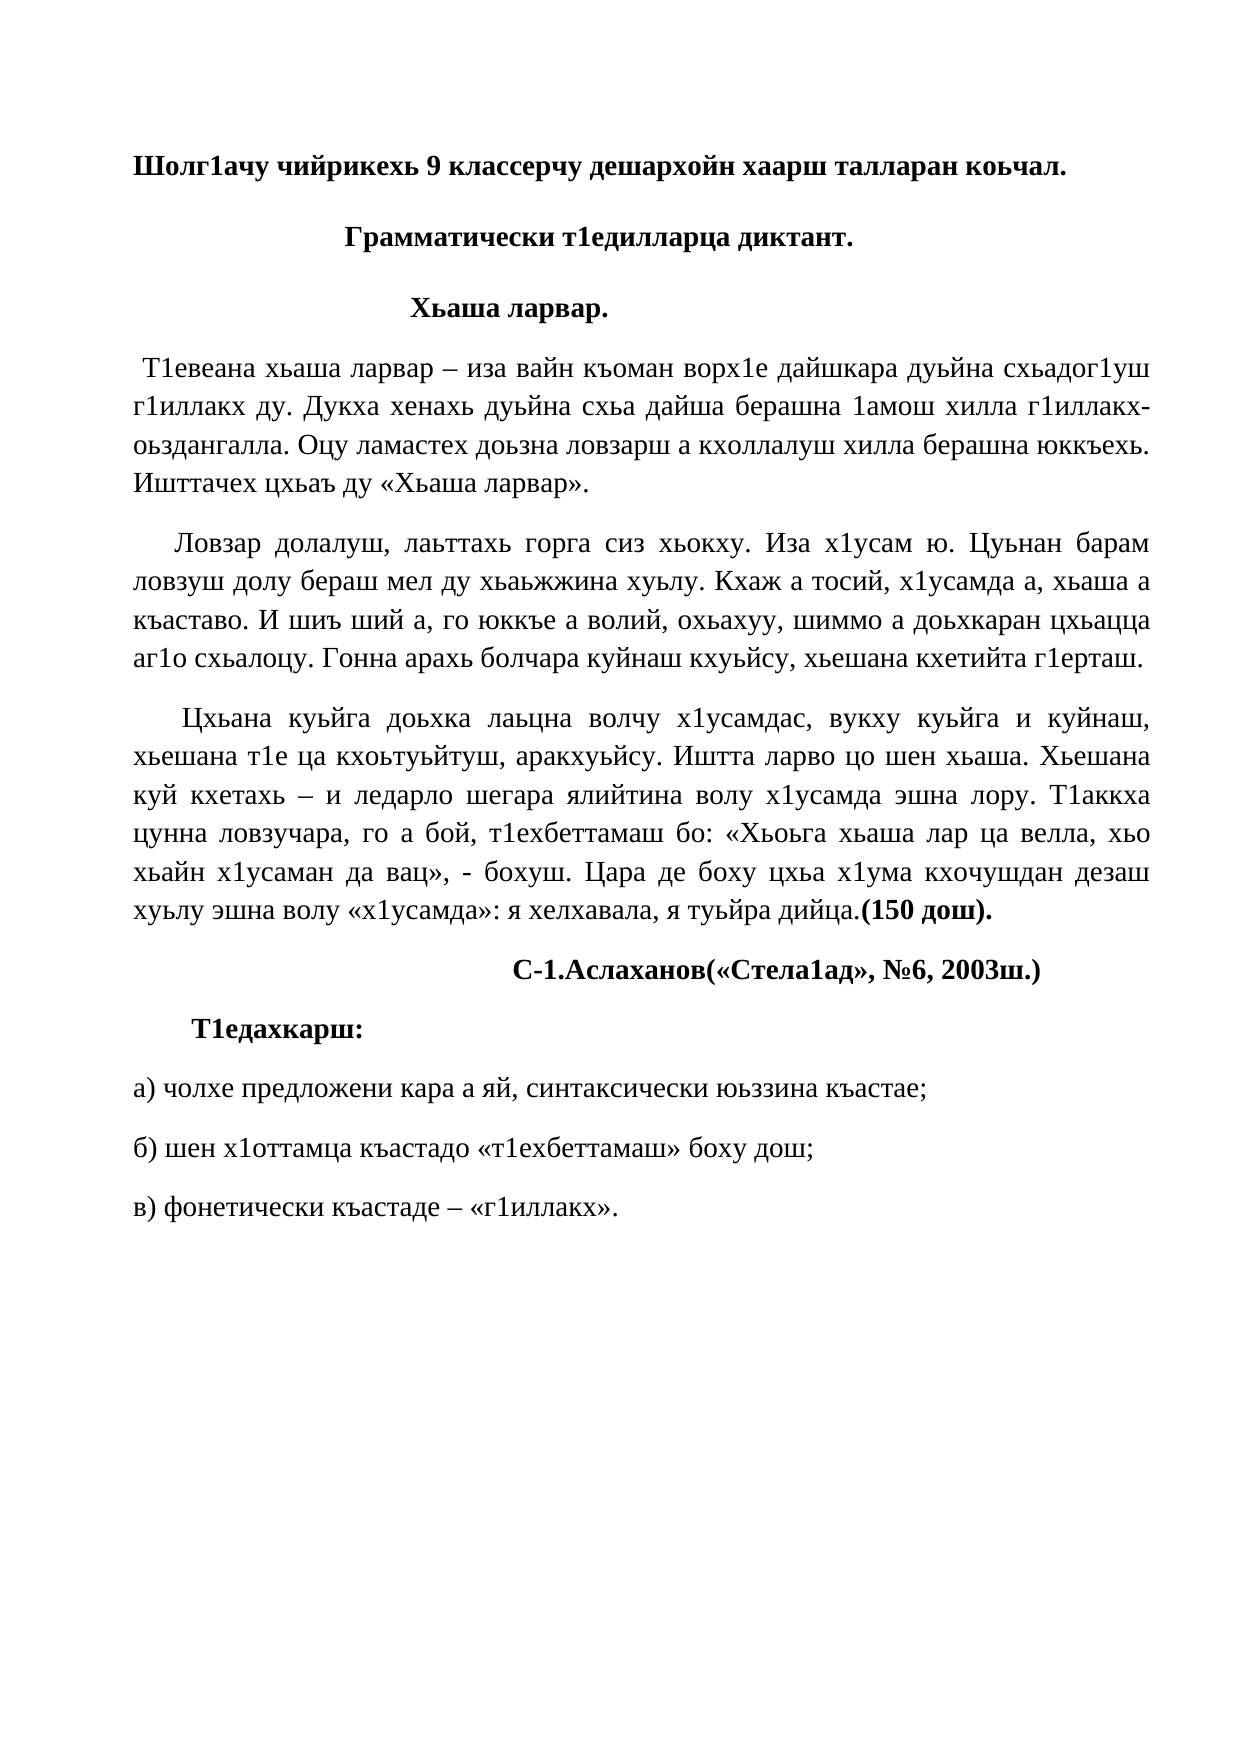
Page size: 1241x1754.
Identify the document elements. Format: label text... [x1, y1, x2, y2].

text Грамматически т1едилларца диктант. [133, 219, 1152, 253]
text Т1едахкарш: [133, 1011, 1152, 1045]
text С-1.Аслаханов(«Стела1ад», №6, 2003ш.) [133, 952, 1152, 985]
text Цхьана куьйга доьхка лаьцна волчу х1усамдас, вукху куьйга и куйнаш, хьешана т1е ца кхоьтуьйтуш, аракхуьйсу. Иштта ларво цо шен хьаша. Хьешана куй кхетахь – и ледарло шегара ялийтина волу х1усамда эшна лору. Т1аккха цунна ловзучара, го а бой, т1ехбеттамаш бо: «Хьоьга хьаша лар ца велла, хьо хьайн х1усаман да вац», - бохуш. Цара де боху цхьа х1ума кхочушдан дезаш хуьлу эшна волу «х1усамда»: я хелхавала, я туьйра дийца.(150 дош). [133, 700, 1152, 926]
text Ловзар долалуш, лаьттахь горга сиз хьокху. Иза х1усам ю. Цуьнан барам ловзуш долу бераш мел ду хьаьжжина хуьлу. Кхаж а тосий, х1усамда а, хьаша а къаставо. И шиъ ший а, го юккъе а волий, охьахуу, шиммо а доьхкаран цхьацца аг1о схьалоцу. Гонна арахь болчара куйнаш кхуьйсу, хьешана кхетийта г1ерташ. [133, 525, 1152, 674]
text Хьаша ларвар. [133, 290, 1152, 324]
text Шолг1ачу чийрикехь 9 классерчу дешархойн хаарш талларан коьчал. [133, 148, 1152, 182]
text Т1евеана хьаша ларвар – иза вайн къоман ворх1е дайшкара дуьйна схьадог1уш г1иллакх ду. Дукха хенахь дуьйна схьа дайша берашна 1амош хилла г1иллакх-оьздангалла. Оцу ламастех доьзна ловзарш а кхоллалуш хилла берашна юккъехь. Ишттачех цхьаъ ду «Хьаша ларвар». [133, 350, 1152, 499]
text б) шен х1оттамца къастадо «т1ехбеттамаш» боху дош; [133, 1130, 1152, 1163]
text а) чолхе предложени кара а яй, синтаксически юьззина къастае; [133, 1071, 1152, 1104]
text в) фонетически къастаде – «г1иллакх». [133, 1189, 1152, 1223]
